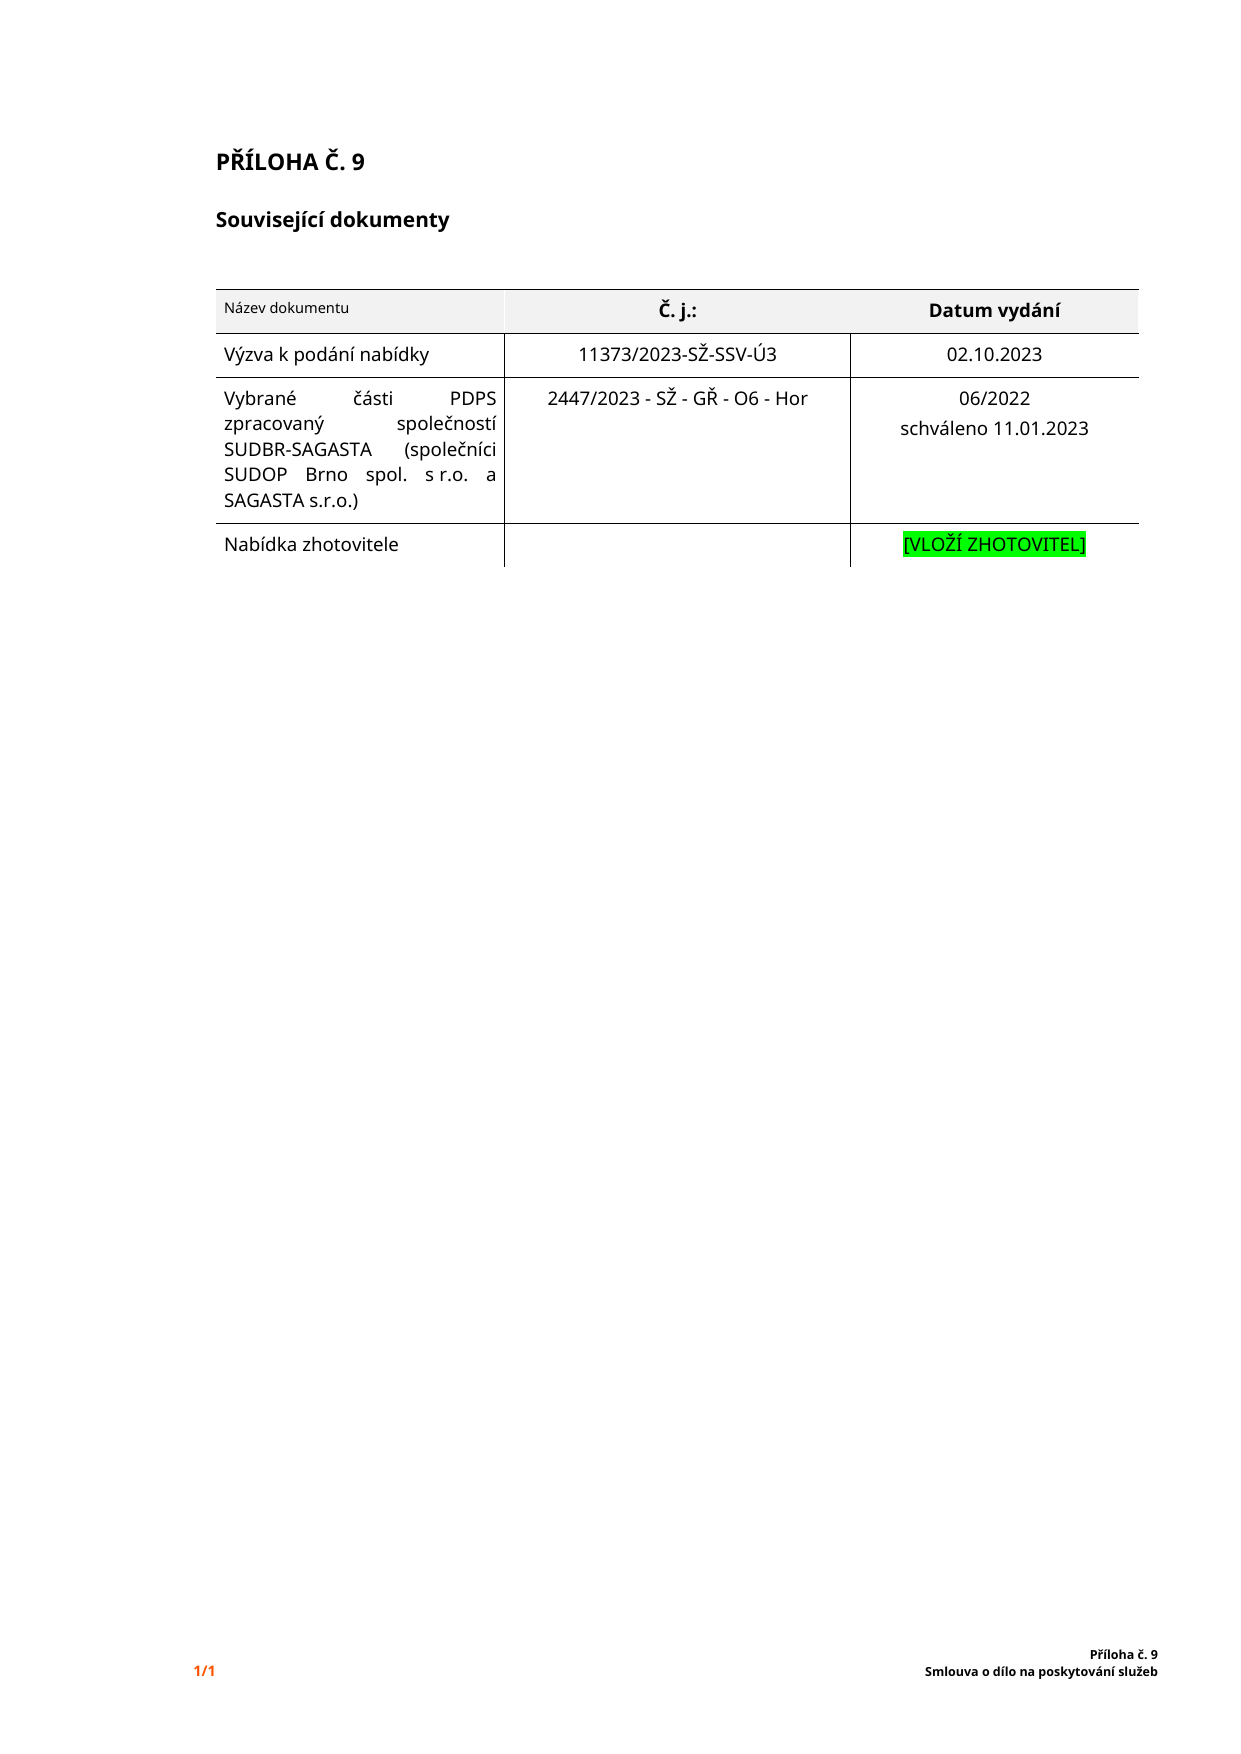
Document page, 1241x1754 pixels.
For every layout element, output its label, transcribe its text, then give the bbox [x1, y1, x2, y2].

table_cell [505, 524, 850, 567]
table_header Datum vydání [851, 290, 1138, 333]
table_cell [VLOŽÍ ZHOTOVITEL] [851, 524, 1138, 567]
table_cell Nabídka zhotovitele [216, 524, 504, 567]
table_cell 11373/2023-SŽ-SSV-Ú3 [505, 334, 850, 377]
text Související dokumenty [216, 205, 1122, 233]
table_header Č. j.: [505, 290, 851, 333]
table_cell 06/2022 schváleno 11.01.2023 [851, 378, 1138, 523]
table_cell 02.10.2023 [851, 334, 1138, 377]
table_cell Výzva k podání nabídky [216, 334, 504, 377]
table_cell 2447/2023 - SŽ - GŘ - O6 - Hor [505, 378, 850, 523]
table_header Název dokumentu [216, 290, 504, 333]
table_cell Vybrané části PDPS zpracovaný společností SUDBR-SAGASTA (společníci SUDOP Brno spol. s r.o. a SAGASTA s.r.o.) [216, 378, 504, 523]
text Příloha č. 9 [216, 146, 1122, 177]
